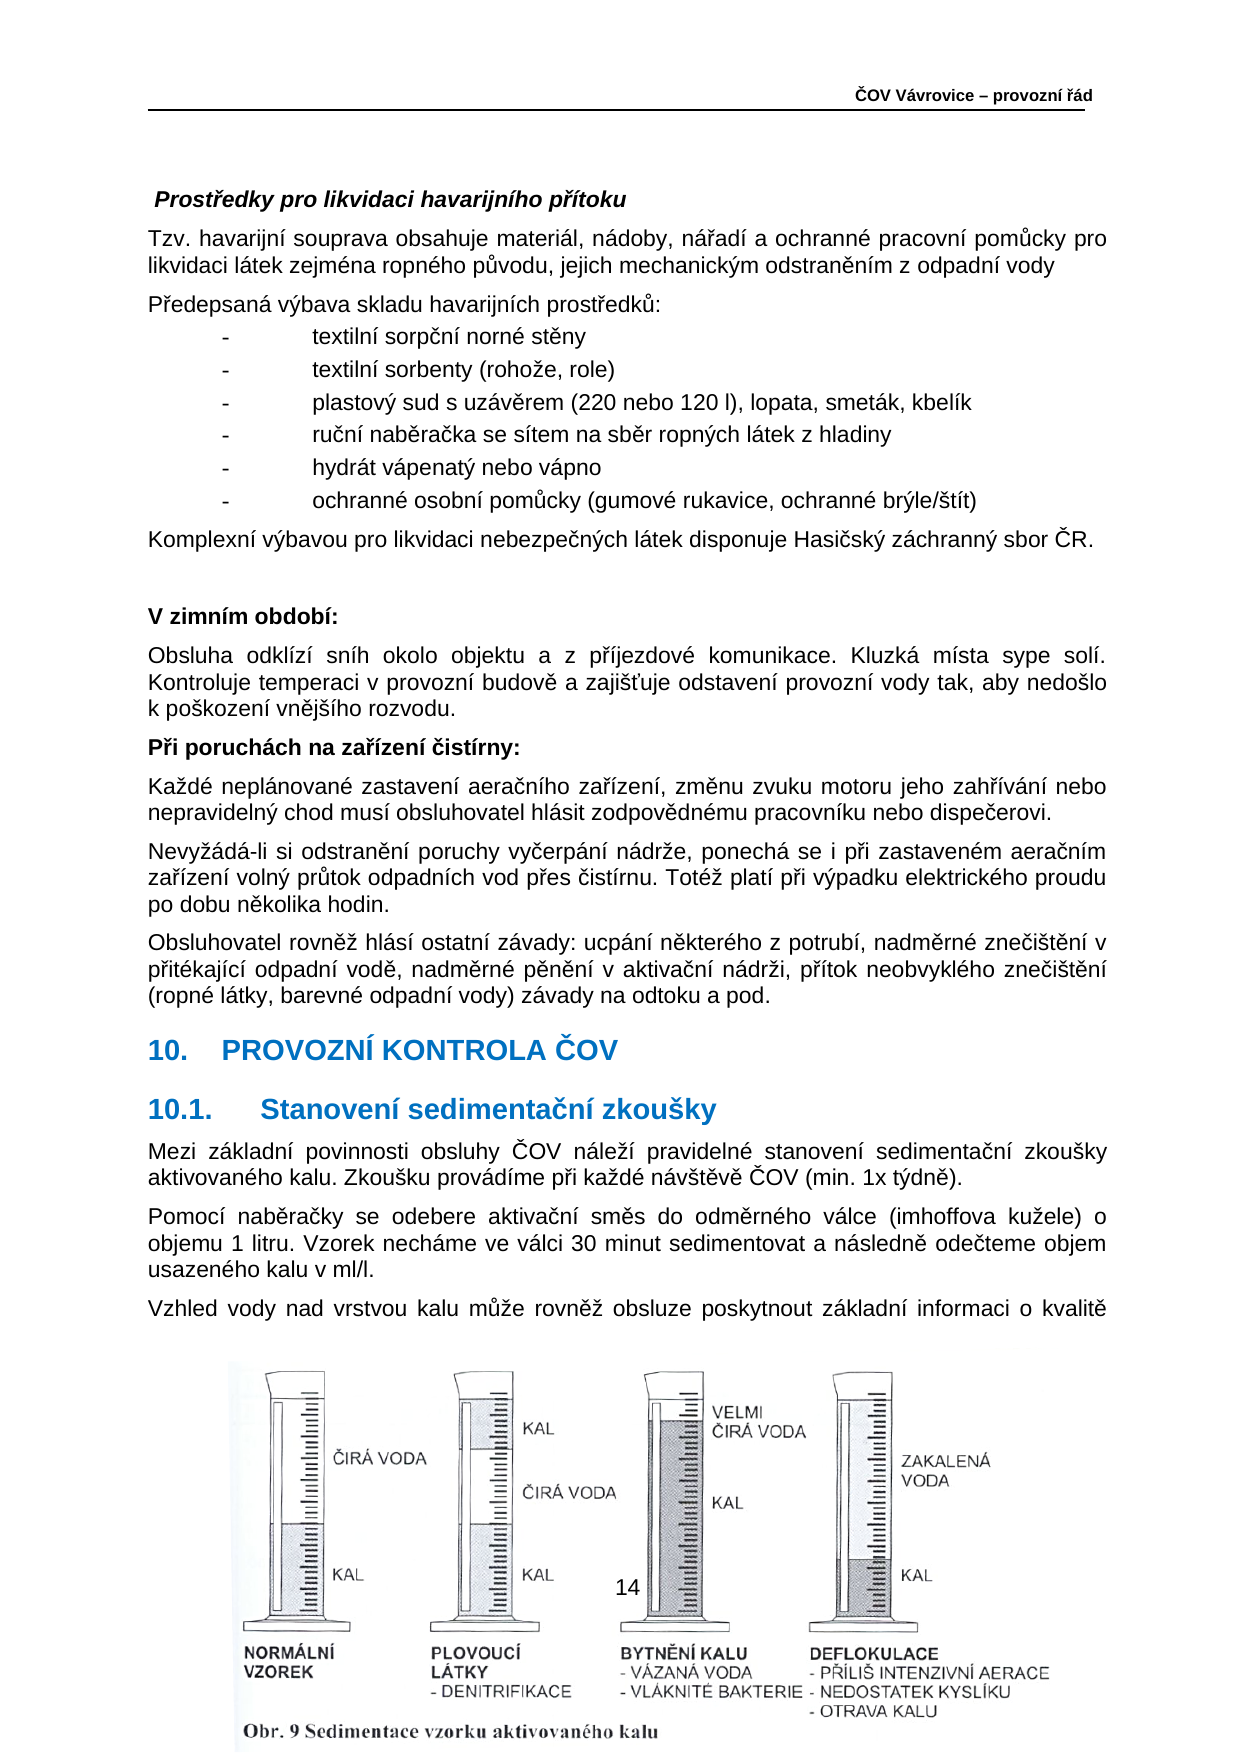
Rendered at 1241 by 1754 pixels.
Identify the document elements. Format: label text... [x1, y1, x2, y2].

text Komplexní výbavou pro likvidaci nebezpečných látek disponuje Hasičský záchranný sbor ČR. [148, 526, 1107, 552]
text Nevyžádá-li si odstranění poruchy vyčerpání nádrže, ponechá se i při zastaveném aeračním zařízení volný průtok odpadních vod přes čistírnu. Totéž platí při výpadku elektrického proudu po dobu několika hodin. [148, 838, 1107, 917]
text Vzhled vody nad vrstvou kalu může rovněž obsluze poskytnout základní informaci o kvalitě čistícího procesu. [148, 1295, 1107, 1321]
list ochranné osobní pomůcky (gumové rukavice, ochranné brýle/štít) [222, 487, 1107, 513]
text Pomocí naběračky se odebere aktivační směs do odměrného válce (imhoffova kužele) o objemu 1 litru. Vzorek necháme ve válci 30 minut sedimentovat a následně odečteme objem usazeného kalu v ml/l. [148, 1203, 1107, 1282]
subtitle Při poruchách na zařízení čistírny: [148, 734, 1107, 760]
subtitle Prostředky pro likvidaci havarijního přítoku [148, 186, 1107, 213]
picture [227, 1346, 1076, 1753]
list textilní sorpční norné stěny [222, 323, 1107, 349]
subtitle Provozní kontrola ČOV [148, 1033, 1107, 1067]
list ruční naběračka se sítem na sběr ropných látek z hladiny [222, 421, 1107, 448]
text Obsluha odklízí sníh okolo objektu a z příjezdové komunikace. Kluzká místa sype solí. Kontroluje temperaci v provozní budově a zajišťuje odstavení provozní vody tak, aby nedošlo k poškození vnějšího rozvodu. [148, 642, 1107, 721]
text Každé neplánované zastavení aeračního zařízení, změnu zvuku motoru jeho zahřívání nebo nepravidelný chod musí obsluhovatel hlásit zodpovědnému pracovníku nebo dispečerovi. [148, 773, 1107, 825]
list plastový sud s uzávěrem (220 nebo ), lopata, smeták, kbelík [222, 388, 1107, 415]
list textilní sorbenty (rohože, role) [222, 356, 1107, 382]
text Tzv. havarijní souprava obsahuje materiál, nádoby, nářadí a ochranné pracovní pomůcky pro likvidaci látek zejména ropného původu, jejich mechanickým odstraněním z odpadní vody [148, 225, 1107, 278]
text Obsluhovatel rovněž hlásí ostatní závady: ucpání některého z potrubí, nadměrné znečištění v přitékající odpadní vodě, nadměrné pěnění v aktivační nádrži, přítok neobvyklého znečištění (ropné látky, barevné odpadní vody) závady na odtoku a pod. [148, 929, 1107, 1008]
list hydrát vápenatý nebo vápno [222, 454, 1107, 480]
text Předepsaná výbava skladu havarijních prostředků: [148, 291, 1107, 317]
subtitle V zimním období: [148, 603, 1107, 630]
subtitle Stanovení sedimentační zkoušky [148, 1092, 1107, 1126]
text Mezi základní povinnosti obsluhy ČOV náleží pravidelné stanovení sedimentační zkoušky aktivovaného kalu. Zkoušku provádíme při každé návštěvě ČOV (min. 1x týdně). [148, 1138, 1107, 1191]
